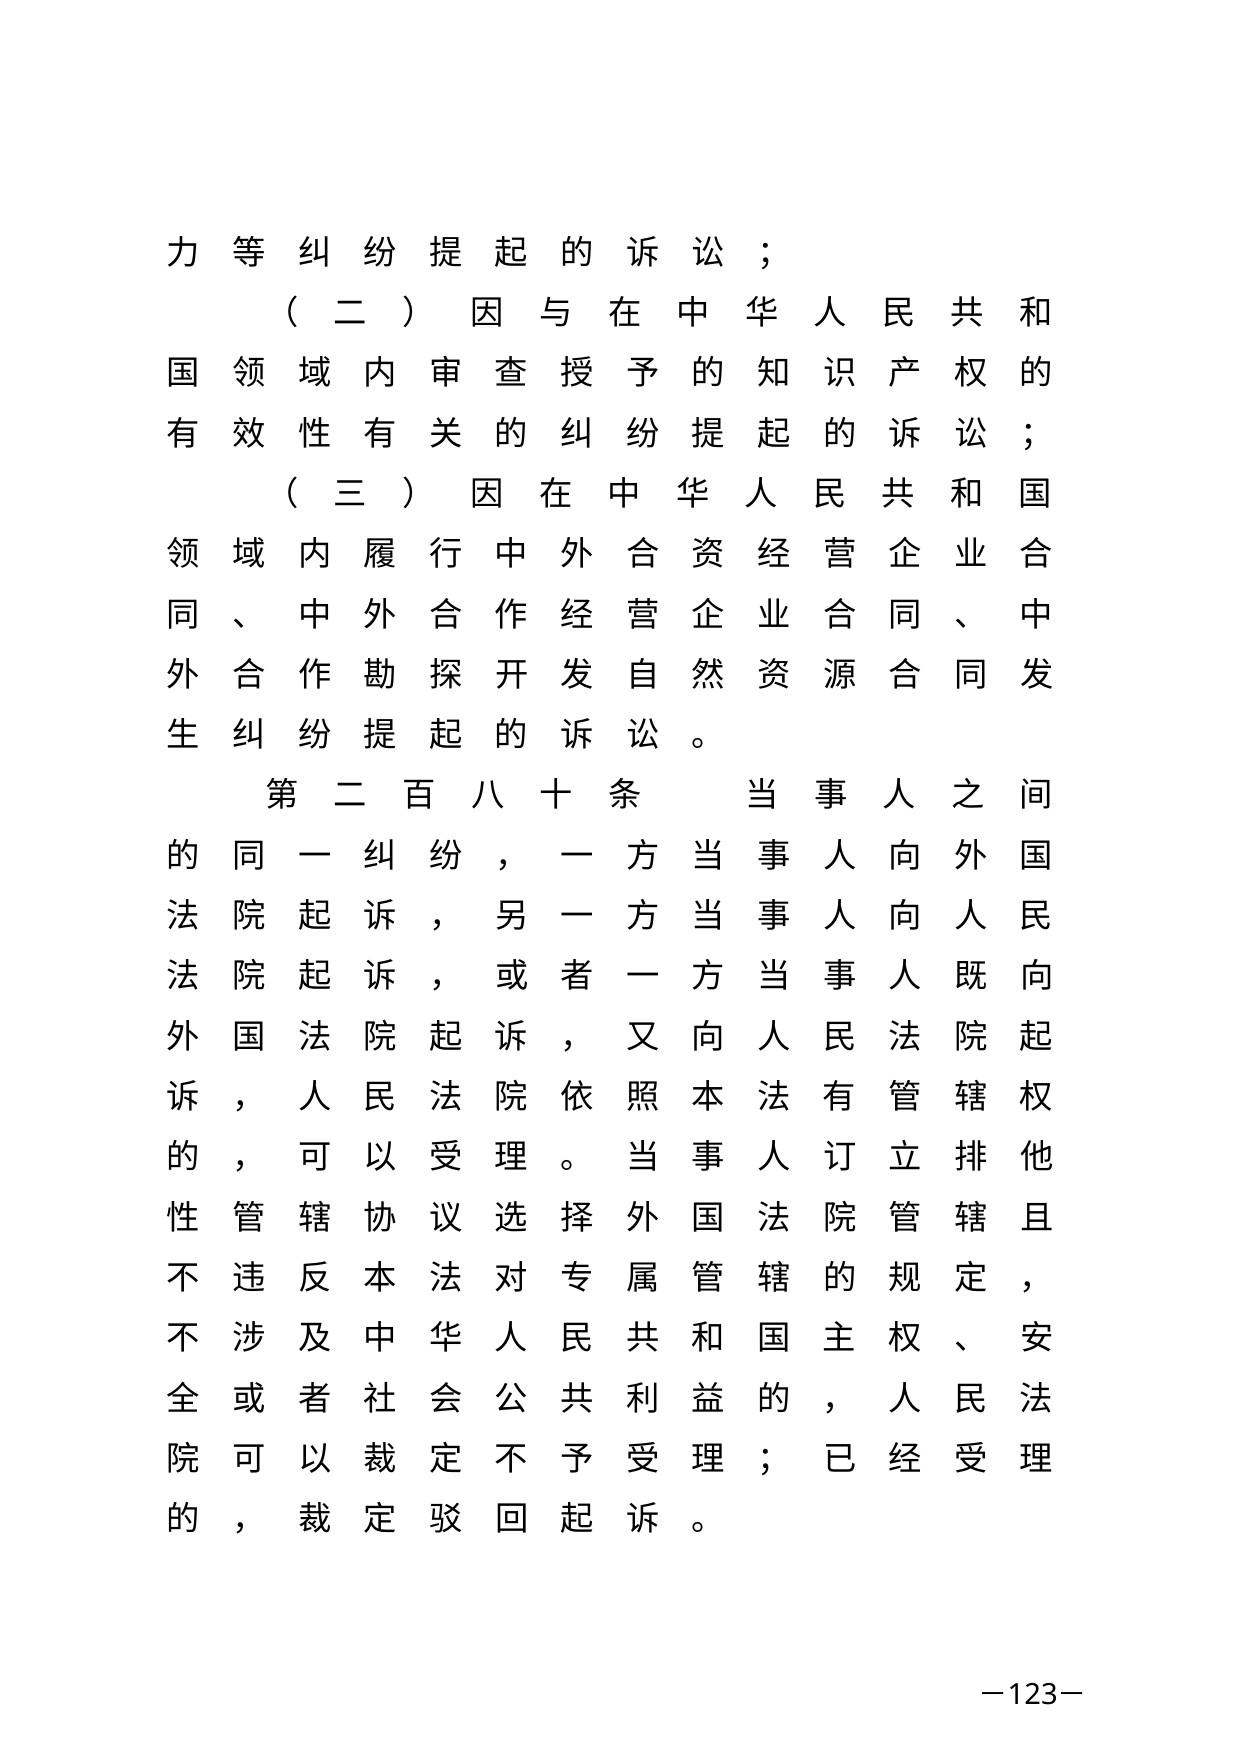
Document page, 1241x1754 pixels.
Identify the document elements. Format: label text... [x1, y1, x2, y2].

text （三）因在中华人民共和国领域内履行中外合资经营企业合同、中外合作经营企业合同、中外合作勘探开发自然资源合同发生纠纷提起的诉讼。 [167, 461, 1085, 762]
text 第二百八十条 当事人之间的同一纠纷，一方当事人向外国法院起诉，另一方当事人向人民法院起诉，或者一方当事人既向外国法院起诉，又向人民法院起诉，人民法院依照本法有管辖权的，可以受理。当事人订立排他性管辖协议选择外国法院管辖且不违反本法对专属管辖的规定，不涉及中华人民共和国主权、安全或者社会公共利益的，人民法院可以裁定不予受理；已经受理的，裁定驳回起诉。 [167, 762, 1085, 1546]
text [167, 219, 1085, 280]
text （二）因与在中华人民共和国领域内审查授予的知识产权的有效性有关的纠纷提起的诉讼； [167, 280, 1085, 461]
